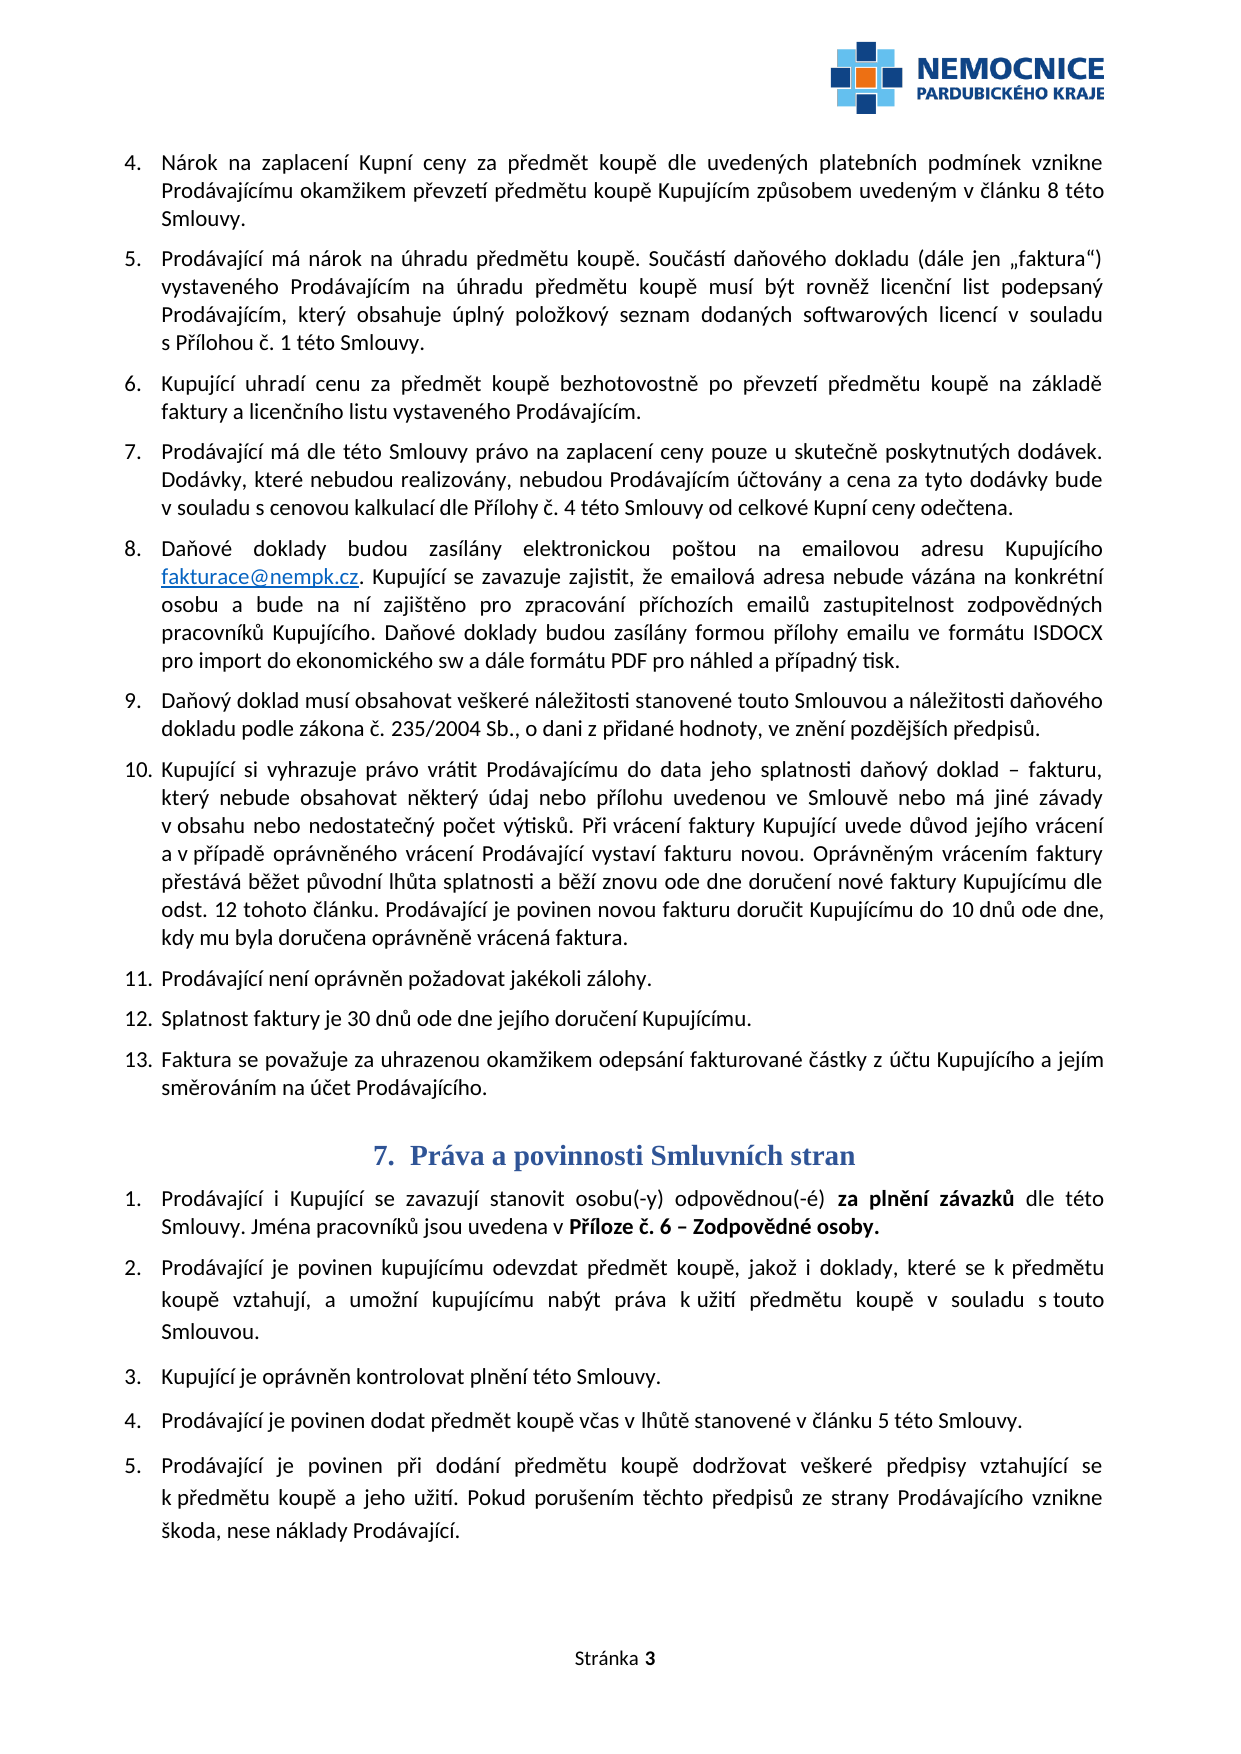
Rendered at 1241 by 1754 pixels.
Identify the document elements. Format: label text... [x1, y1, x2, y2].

list Prodávající je povinen kupujícímu odevzdat předmět koupě, jakož i doklady, které se k předmětu koupě vztahují, a umožní kupujícímu nabýt práva k užití předmětu koupě v souladu s touto Smlouvou. [124, 1253, 1104, 1345]
list Kupující je oprávněn kontrolovat plnění této Smlouvy. [124, 1362, 1104, 1390]
list Prodávající i Kupující se zavazují stanovit osobu(-y) odpovědnou(-é) za plnění závazků dle této Smlouvy. Jména pracovníků jsou uvedena v Příloze č. 6 – Zodpovědné osoby. [124, 1184, 1104, 1240]
list Prodávající není oprávněn požadovat jakékoli zálohy. [124, 964, 1104, 992]
list Prodávající má nárok na úhradu předmětu koupě. Součástí daňového dokladu (dále jen „faktura“) vystaveného Prodávajícím na úhradu předmětu koupě musí být rovněž licenční list podepsaný Prodávajícím, který obsahuje úplný položkový seznam dodaných softwarových licencí v souladu s Přílohou č. 1 této Smlouvy. [124, 244, 1104, 356]
list Daňové doklady budou zasílány elektronickou poštou na emailovou adresu Kupujícího fakturace@nempk.cz. Kupující se zavazuje zajistit, že emailová adresa nebude vázána na konkrétní osobu a bude na ní zajištěno pro zpracování příchozích emailů zastupitelnost zodpovědných pracovníků Kupujícího. Daňové doklady budou zasílány formou přílohy emailu ve formátu ISDOCX pro import do ekonomického sw a dále formátu PDF pro náhled a případný tisk. [124, 534, 1104, 674]
list Prodávající je povinen dodat předmět koupě včas v lhůtě stanovené v článku 5 této Smlouvy. [124, 1407, 1104, 1435]
list Nárok na zaplacení Kupní ceny za předmět koupě dle uvedených platebních podmínek vznikne Prodávajícímu okamžikem převzetí předmětu koupě Kupujícím způsobem uvedeným v článku 8 této Smlouvy. [124, 148, 1104, 232]
list Daňový doklad musí obsahovat veškeré náležitosti stanovené touto Smlouvou a náležitosti daňového dokladu podle zákona č. 235/2004 Sb., o dani z přidané hodnoty, ve znění pozdějších předpisů. [124, 687, 1104, 743]
list Faktura se považuje za uhrazenou okamžikem odepsání fakturované částky z účtu Kupujícího a jejím směrováním na účet Prodávajícího. [124, 1045, 1104, 1101]
picture [829, 41, 1104, 115]
list Prodávající je povinen při dodání předmětu koupě dodržovat veškeré předpisy vztahující se k předmětu koupě a jeho užití. Pokud porušením těchto předpisů ze strany Prodávajícího vznikne škoda, nese náklady Prodávající. [124, 1451, 1104, 1544]
subtitle Práva a povinnosti Smluvních stran [124, 1138, 1104, 1172]
list Kupující si vyhrazuje právo vrátit Prodávajícímu do data jeho splatnosti daňový doklad – fakturu, který nebude obsahovat některý údaj nebo přílohu uvedenou ve Smlouvě nebo má jiné závady v obsahu nebo nedostatečný počet výtisků. Při vrácení faktury Kupující uvede důvod jejího vrácení a v případě oprávněného vrácení Prodávající vystaví fakturu novou. Oprávněným vrácením faktury přestává běžet původní lhůta splatnosti a běží znovu ode dne doručení nové faktury Kupujícímu dle odst. 12 tohoto článku. Prodávající je povinen novou fakturu doručit Kupujícímu do 10 dnů ode dne, kdy mu byla doručena oprávněně vrácená faktura. [124, 755, 1104, 951]
list Kupující uhradí cenu za předmět koupě bezhotovostně po převzetí předmětu koupě na základě faktury a licenčního listu vystaveného Prodávajícím. [124, 369, 1104, 425]
list Splatnost faktury je 30 dnů ode dne jejího doručení Kupujícímu. [124, 1004, 1104, 1032]
list Prodávající má dle této Smlouvy právo na zaplacení ceny pouze u skutečně poskytnutých dodávek. Dodávky, které nebudou realizovány, nebudou Prodávajícím účtovány a cena za tyto dodávky bude v souladu s cenovou kalkulací dle Přílohy č. 4 této Smlouvy od celkové Kupní ceny odečtena. [124, 437, 1104, 521]
